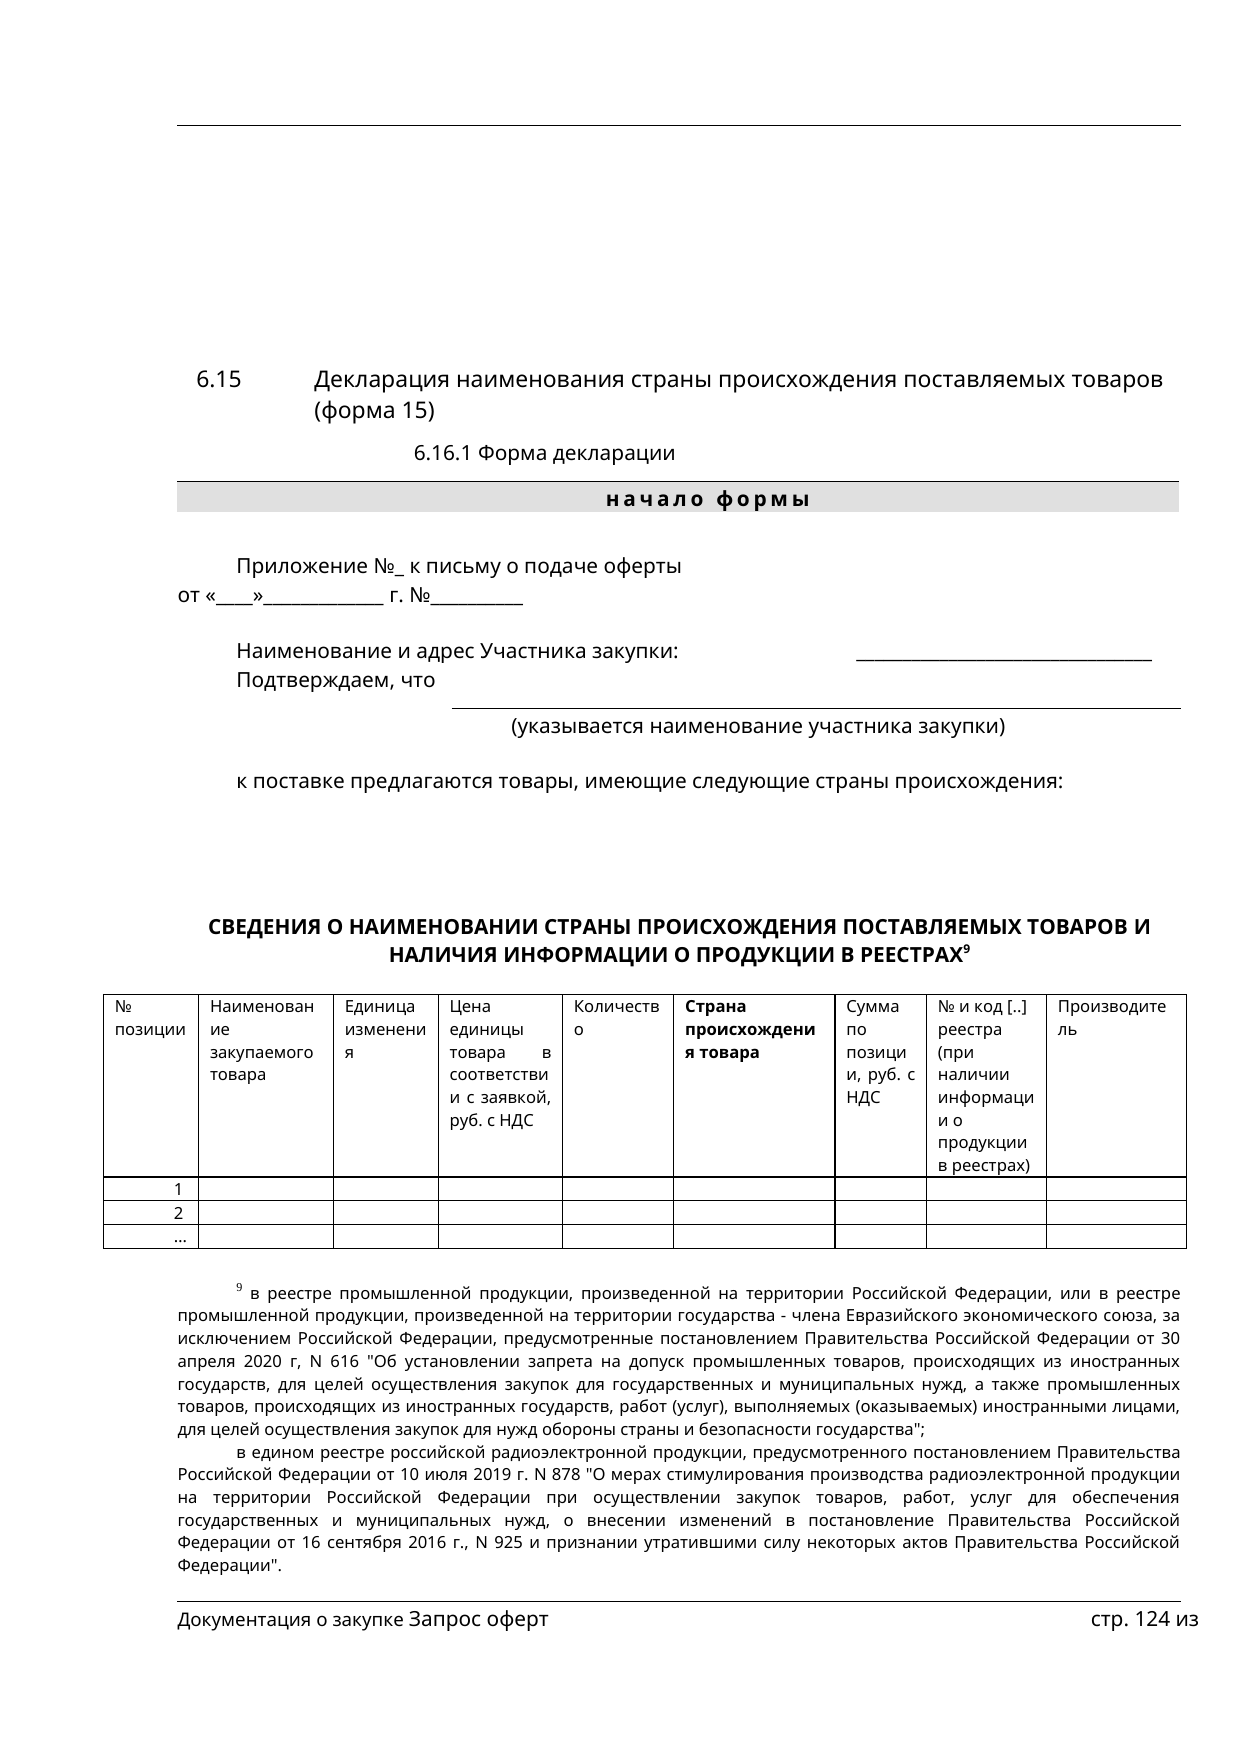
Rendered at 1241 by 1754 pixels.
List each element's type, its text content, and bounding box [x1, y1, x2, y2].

text Подтверждаем, что [177, 665, 1181, 693]
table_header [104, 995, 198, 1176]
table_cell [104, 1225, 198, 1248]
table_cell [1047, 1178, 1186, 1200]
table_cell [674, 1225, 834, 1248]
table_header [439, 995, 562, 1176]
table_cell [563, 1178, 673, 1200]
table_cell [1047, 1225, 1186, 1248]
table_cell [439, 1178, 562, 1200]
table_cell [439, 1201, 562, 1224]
subtitle Декларация наименования страны происхождения поставляемых товаров (форма 15) [196, 363, 1181, 425]
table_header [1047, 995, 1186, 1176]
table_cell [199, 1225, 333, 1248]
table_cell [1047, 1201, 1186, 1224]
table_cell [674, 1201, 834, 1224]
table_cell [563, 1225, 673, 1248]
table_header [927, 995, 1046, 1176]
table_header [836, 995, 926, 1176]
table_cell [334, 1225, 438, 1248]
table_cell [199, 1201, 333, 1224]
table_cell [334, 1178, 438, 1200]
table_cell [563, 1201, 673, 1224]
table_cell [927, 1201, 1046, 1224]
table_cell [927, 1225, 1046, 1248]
text Наименование и адрес Участника закупки: ________________________________ [177, 637, 1181, 665]
text 6.16.1 Форма декларации [413, 438, 1181, 466]
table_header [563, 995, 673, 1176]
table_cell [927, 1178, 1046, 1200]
text к поставке предлагаются товары, имеющие следующие страны происхождения: [177, 766, 1181, 794]
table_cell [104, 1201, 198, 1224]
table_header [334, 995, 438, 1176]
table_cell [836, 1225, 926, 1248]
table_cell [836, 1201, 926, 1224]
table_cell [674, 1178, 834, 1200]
text (указывается наименование участника закупки) [452, 709, 1181, 739]
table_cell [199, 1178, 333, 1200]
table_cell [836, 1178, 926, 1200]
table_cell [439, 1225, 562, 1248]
text начало формы [177, 482, 1179, 512]
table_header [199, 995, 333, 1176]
text Приложение №_ к письму о подаче оферты от «____»_____________ г. №__________ [177, 551, 1181, 608]
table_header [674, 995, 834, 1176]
text Сведения о наименовании страны происхождения поставляемых товаров и наличия информации о продукции в реестрах [177, 912, 1181, 969]
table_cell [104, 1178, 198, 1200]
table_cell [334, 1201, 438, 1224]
